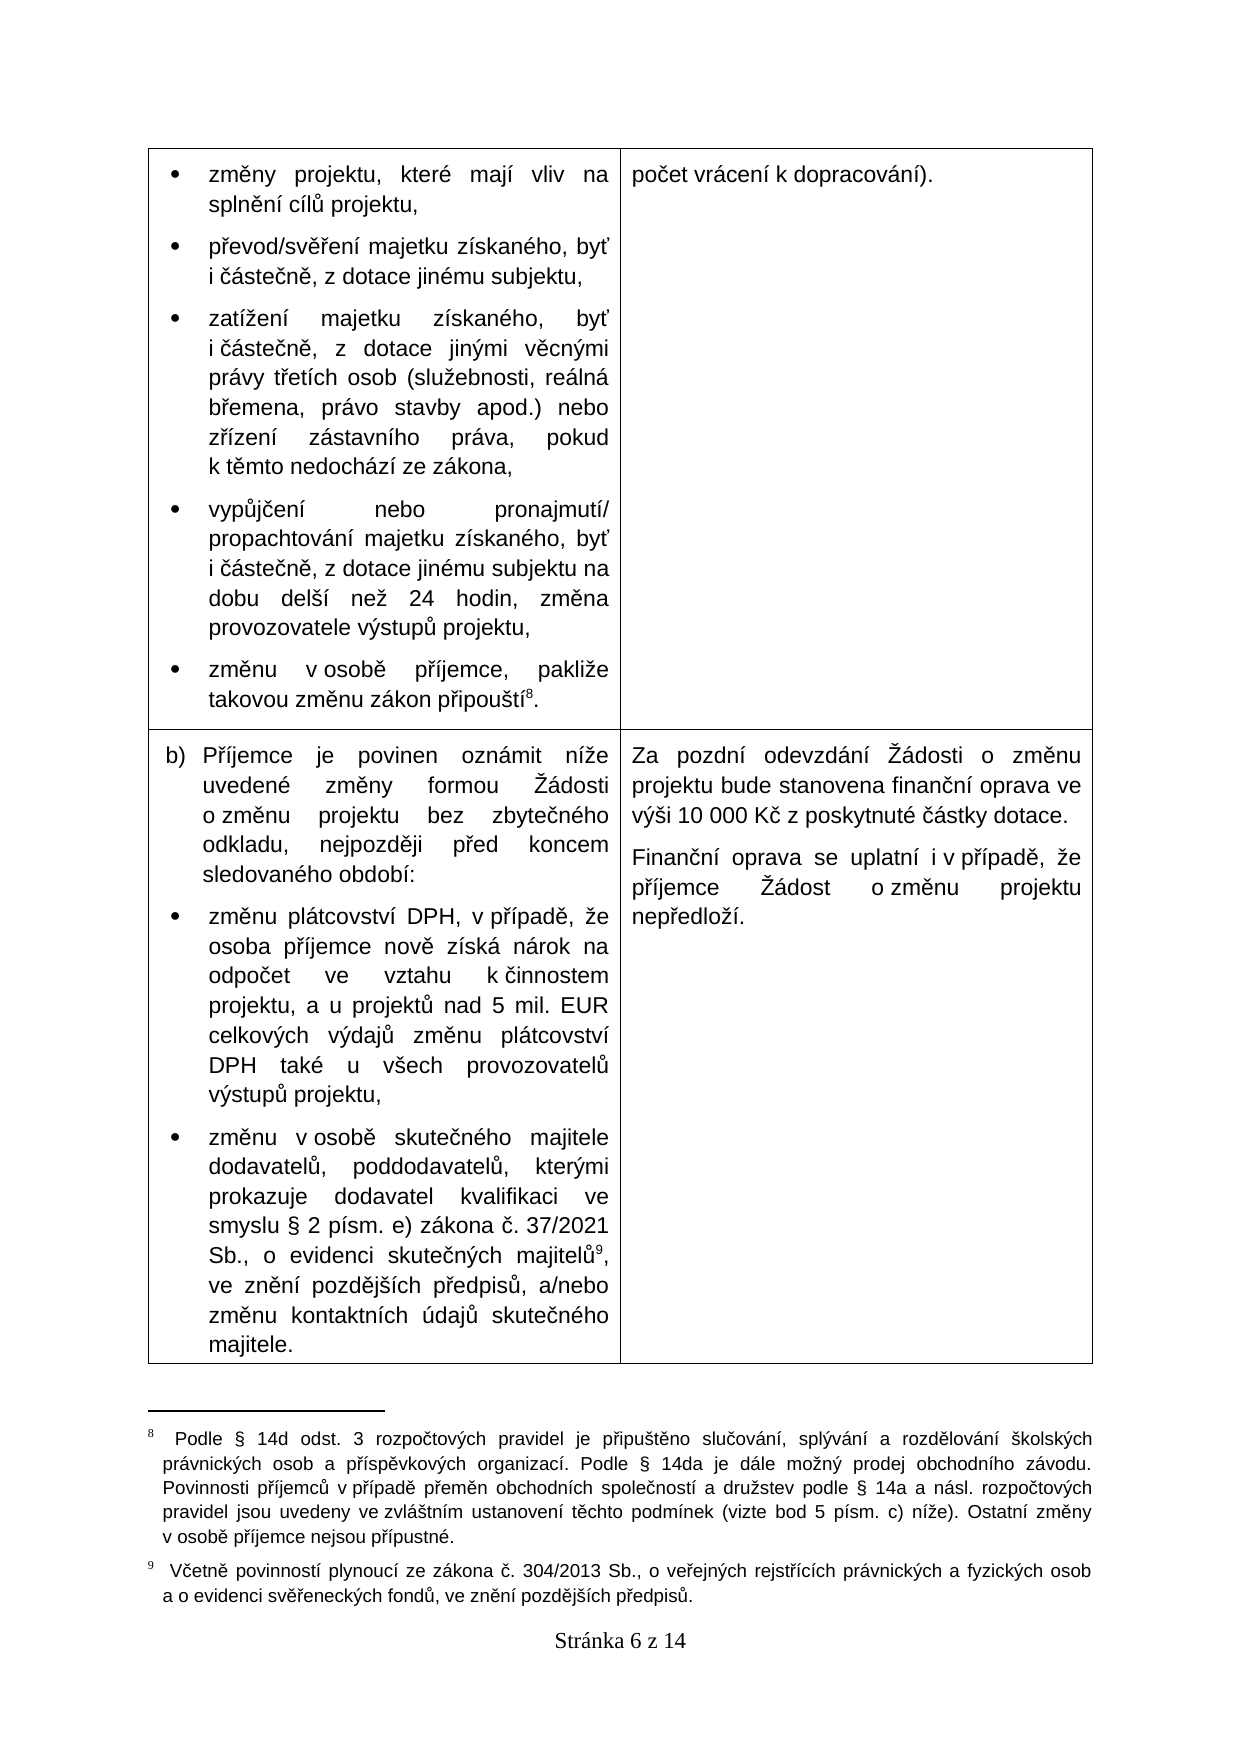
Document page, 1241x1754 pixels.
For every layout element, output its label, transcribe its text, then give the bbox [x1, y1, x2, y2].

table_cell Za pozdní odevzdání Žádosti o změnu projektu bude stanovena finanční oprava ve výši 10 000 Kč z poskytnuté částky dotace. Finanční oprava se uplatní i v případě, že příjemce Žádost o změnu projektu nepředloží. [621, 730, 1092, 1363]
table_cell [149, 149, 620, 729]
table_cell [621, 149, 1092, 729]
table_cell Příjemce je povinen oznámit níže uvedené změny formou Žádosti o změnu projektu bez zbytečného odkladu, nejpozději před koncem sledovaného období: změnu plátcovství DPH, v případě, že osoba příjemce nově získá nárok na odpočet ve vztahu k činnostem projektu, a u projektů nad 5 mil. EUR celkových výdajů změnu plátcovství DPH také u všech provozovatelů výstupů projektu, změnu v osobě skutečného majitele dodavatelů, poddodavatelů, kterými prokazuje dodavatel kvalifikaci ve smyslu § 2 písm. e) zákona č. 37/2021 Sb., o evidenci skutečných majitelů, ve znění pozdějších předpisů, a/nebo změnu kontaktních údajů skutečného majitele. [149, 730, 620, 1363]
